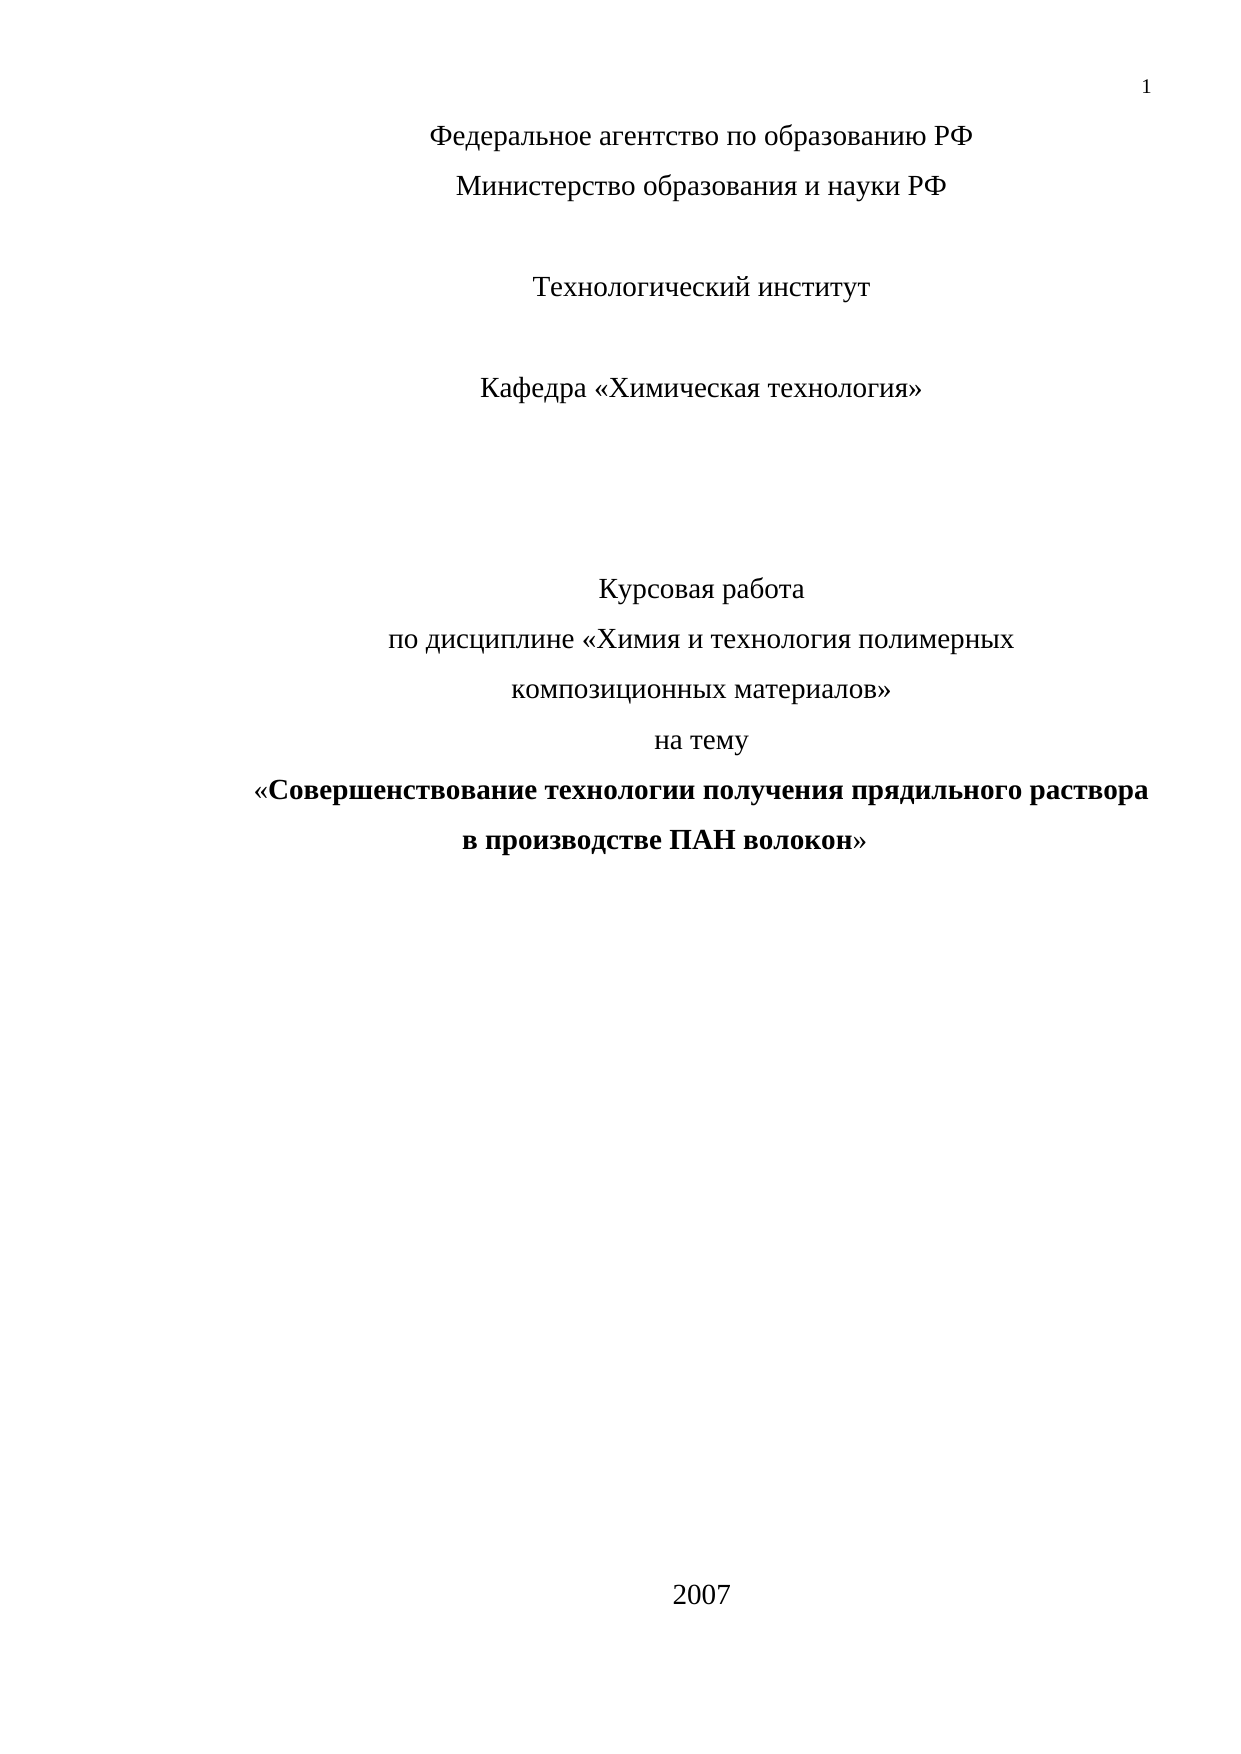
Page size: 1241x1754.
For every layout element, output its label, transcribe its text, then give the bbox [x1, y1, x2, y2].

text «Совершенствование технологии получения прядильного раствора в производстве ПАН волокон» [177, 772, 1152, 856]
text Министерство образования и науки РФ [177, 168, 1152, 202]
text Федеральное агентство по образованию РФ [177, 118, 1152, 152]
text Технологический институт [177, 269, 1152, 303]
text 2007 [177, 1577, 1152, 1611]
text Курсовая работа [177, 571, 1152, 604]
text Кафедра «Химическая технология» [177, 370, 1152, 403]
text по дисциплине «Химия и технология полимерных [177, 621, 1152, 655]
text на тему [177, 722, 1152, 755]
text композиционных материалов» [177, 672, 1152, 705]
